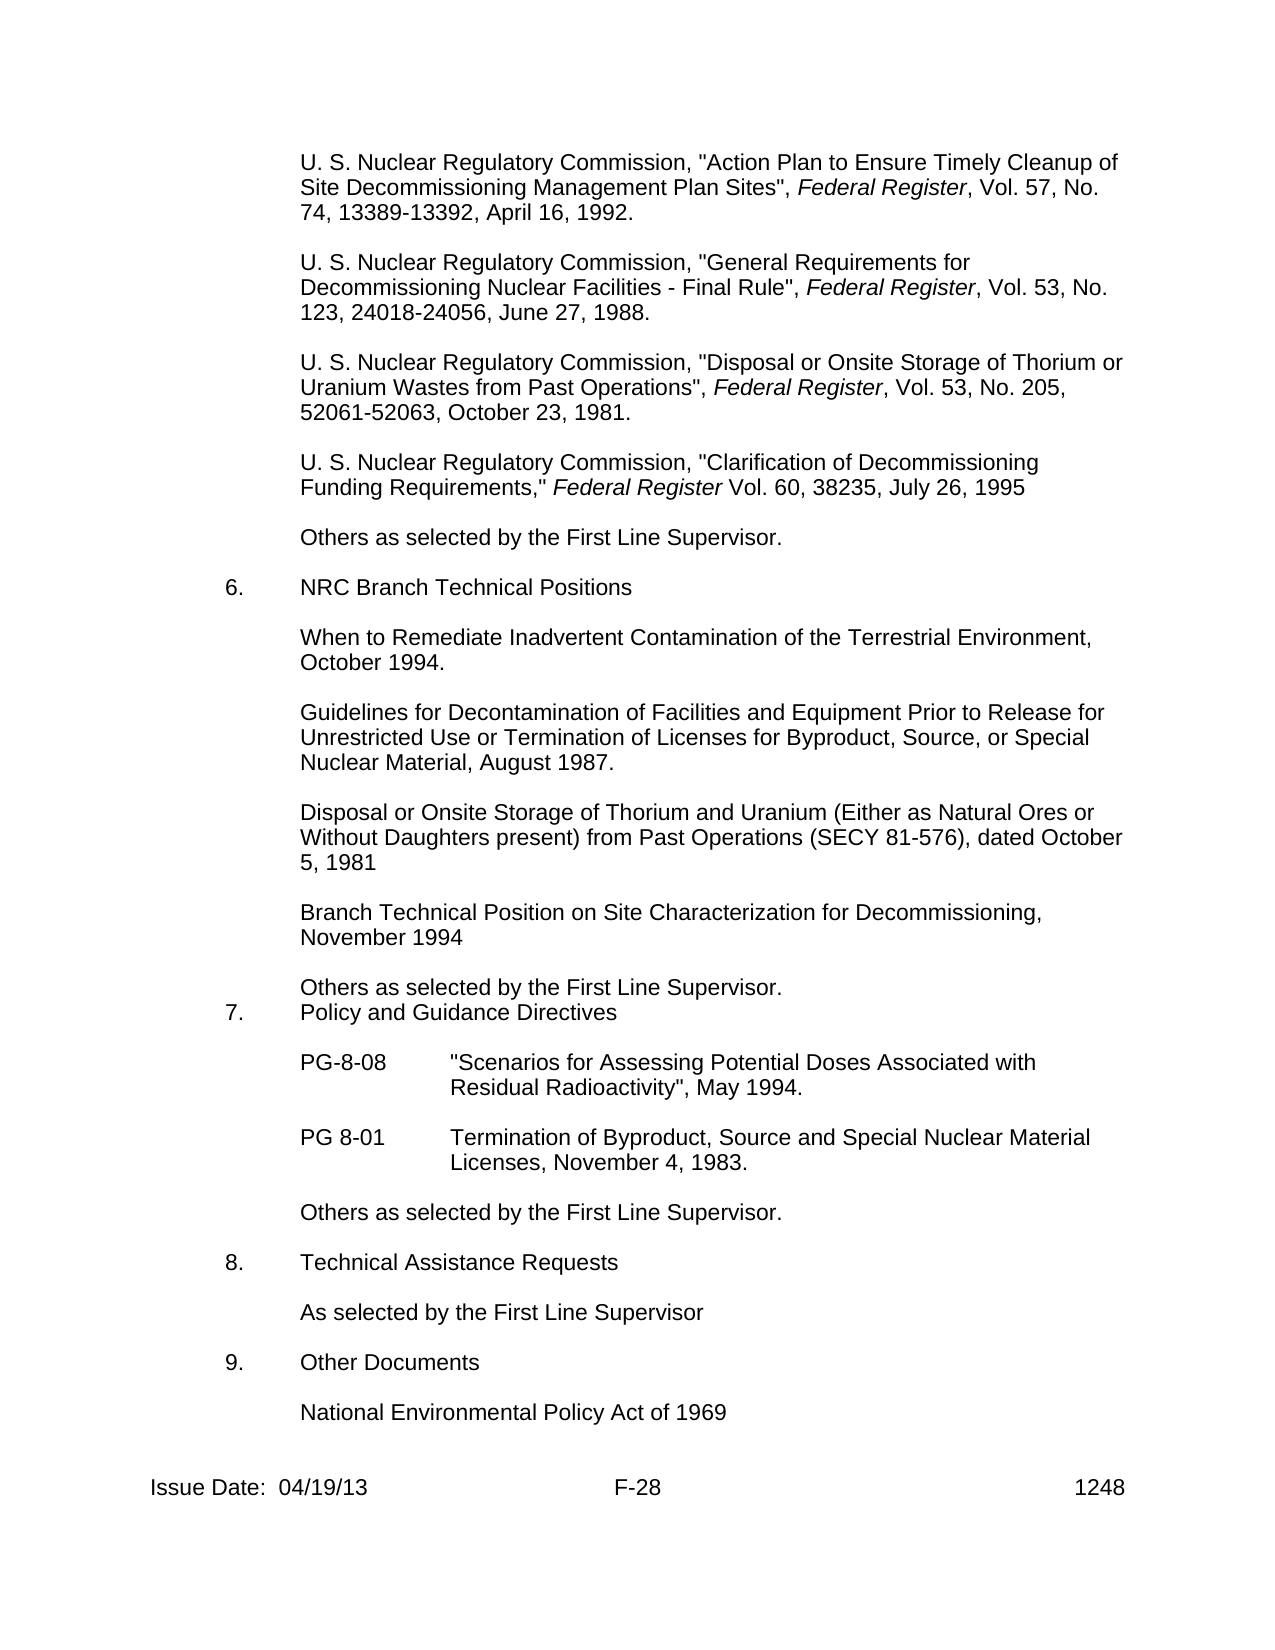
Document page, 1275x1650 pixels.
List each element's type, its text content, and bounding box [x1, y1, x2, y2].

text Other Documents [225, 1350, 1125, 1375]
text U. S. Nuclear Regulatory Commission, "Clarification of Decommissioning Funding Requirements," Federal Register Vol. 60, 38235, July 26, 1995 [300, 450, 1125, 500]
text Others as selected by the First Line Supervisor. [150, 975, 1125, 1000]
text 8. Technical Assistance Requests [150, 1250, 1125, 1275]
text U. S. Nuclear Regulatory Commission, "General Requirements for Decommissioning Nuclear Facilities - Final Rule", Federal Register, Vol. 53, No. 123, 24018-24056, June 27, 1988. [300, 250, 1125, 325]
text When to Remediate Inadvertent Contamination of the Terrestrial Environment, October 1994. [300, 625, 1125, 675]
text PG 8-01 Termination of Byproduct, Source and Special Nuclear Material Licenses, November 4, 1983. [300, 1125, 1125, 1175]
text 6. NRC Branch Technical Positions [150, 575, 1125, 600]
text Others as selected by the First Line Supervisor. [150, 1200, 1125, 1225]
text National Environmental Policy Act of 1969 [150, 1400, 1125, 1425]
text Others as selected by the First Line Supervisor. [150, 525, 1125, 550]
text Branch Technical Position on Site Characterization for Decommissioning, November 1994 [300, 900, 1125, 950]
text U. S. Nuclear Regulatory Commission, "Disposal or Onsite Storage of Thorium or Uranium Wastes from Past Operations", Federal Register, Vol. 53, No. 205, 52061-52063, October 23, 1981. [300, 350, 1125, 425]
text Disposal or Onsite Storage of Thorium and Uranium (Either as Natural Ores or Without Daughters present) from Past Operations (SECY 81-576), dated October 5, 1981 [300, 800, 1125, 875]
text PG-8-08 "Scenarios for Assessing Potential Doses Associated with Residual Radioactivity", May 1994. [300, 1050, 1125, 1100]
text Guidelines for Decontamination of Facilities and Equipment Prior to Release for Unrestricted Use or Termination of Licenses for Byproduct, Source, or Special Nuclear Material, August 1987. [300, 700, 1125, 775]
text As selected by the First Line Supervisor [150, 1300, 1125, 1325]
text 7. Policy and Guidance Directives [150, 1000, 1125, 1025]
text U. S. Nuclear Regulatory Commission, "Action Plan to Ensure Timely Cleanup of Site Decommissioning Management Plan Sites", Federal Register, Vol. 57, No. 74, 13389-13392, April 16, 1992. [300, 150, 1125, 225]
